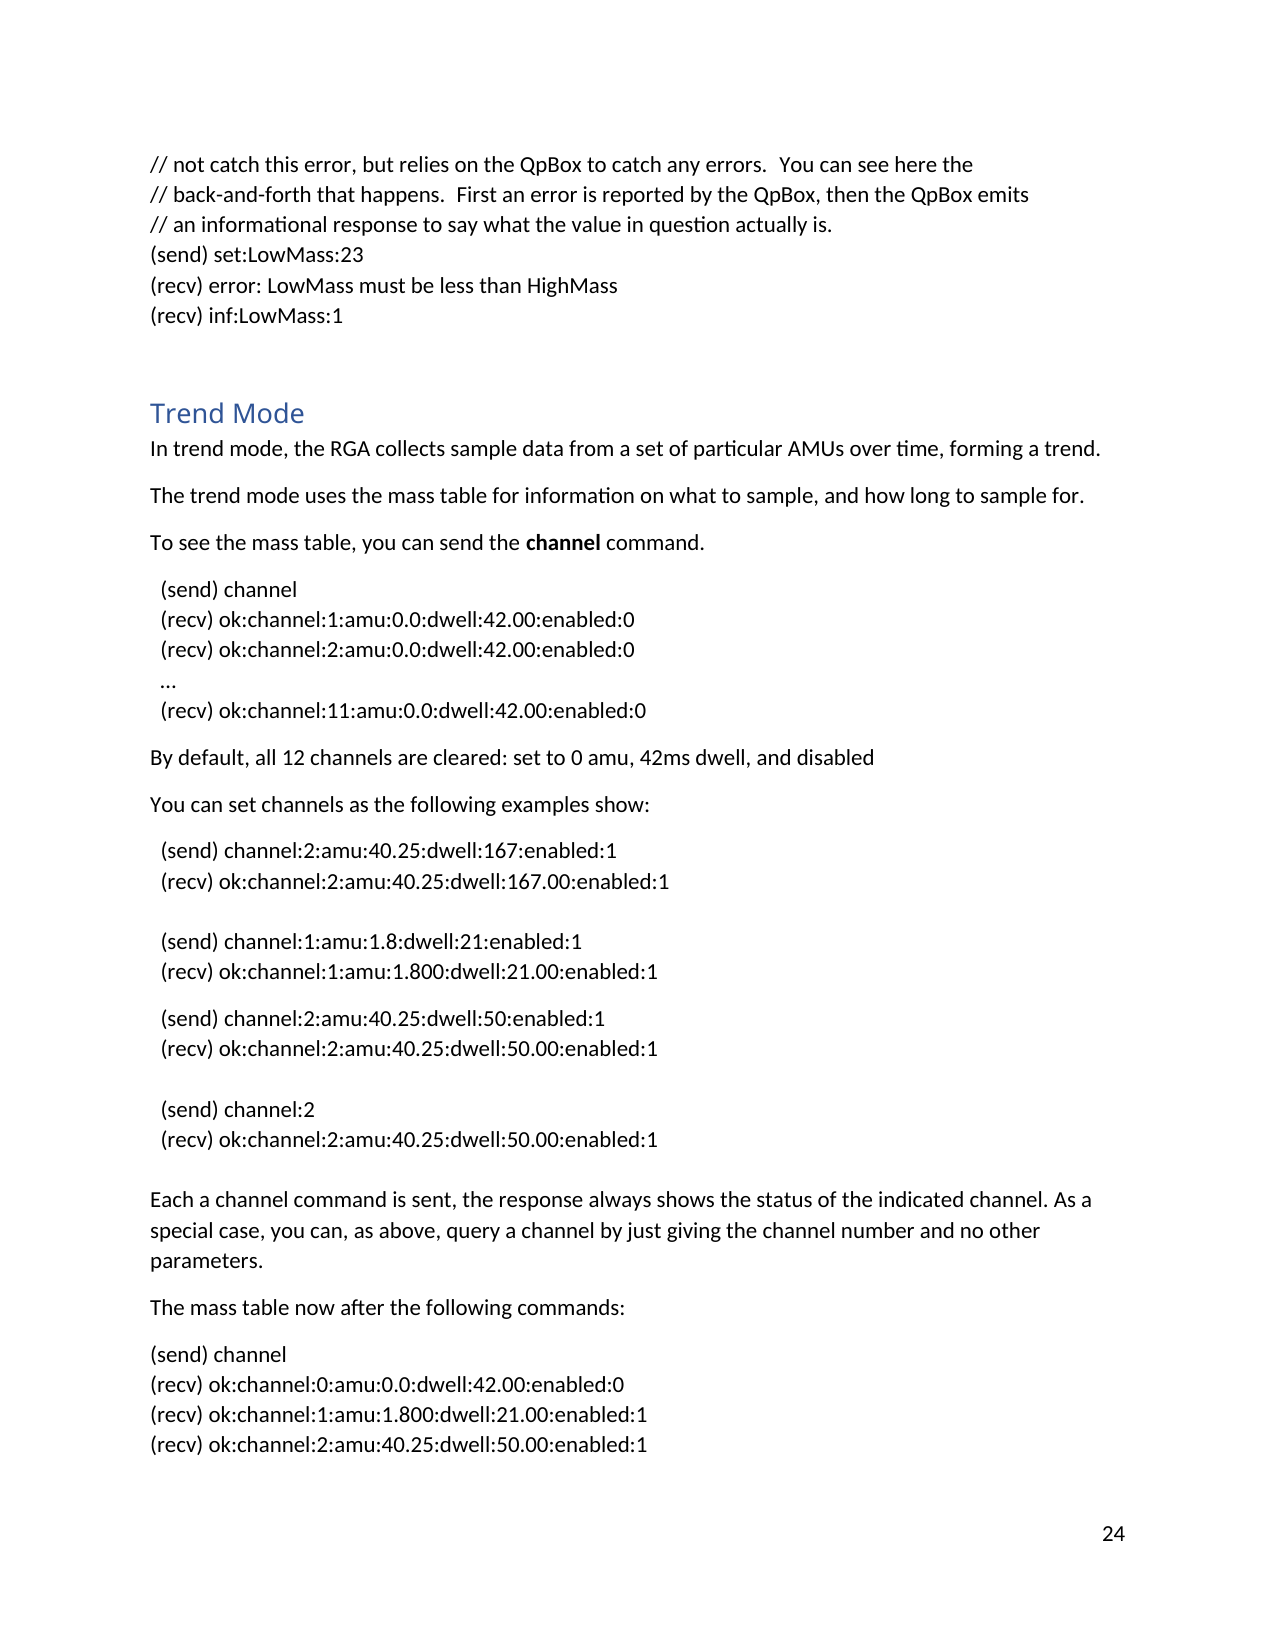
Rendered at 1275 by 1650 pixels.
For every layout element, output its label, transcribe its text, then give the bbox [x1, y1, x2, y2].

text You can set channels as the following examples show: [150, 790, 1125, 818]
text (send) channel:2:amu:40.25:dwell:50:enabled:1 (recv) ok:channel:2:amu:40.25:dwell:50.00:enabled:1 (send) channel:2 (recv) ok:channel:2:amu:40.25:dwell:50.00:enabled:1 Each a channel command is sent, the response always shows the status of the indicated channel. As a special case, you can, as above, query a channel by just giving the channel number and no other parameters. [150, 1004, 1125, 1274]
subtitle Trend Mode [150, 395, 1125, 432]
text In trend mode, the RGA collects sample data from a set of particular AMUs over time, forming a trend. [150, 434, 1125, 463]
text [150, 1340, 1125, 1458]
text (send) channel (recv) ok:channel:1:amu:0.0:dwell:42.00:enabled:0 (recv) ok:channel:2:amu:0.0:dwell:42.00:enabled:0 … (recv) ok:channel:11:amu:0.0:dwell:42.00:enabled:0 [150, 575, 1125, 724]
text (send) channel:2:amu:40.25:dwell:167:enabled:1 (recv) ok:channel:2:amu:40.25:dwell:167.00:enabled:1 (send) channel:1:amu:1.8:dwell:21:enabled:1 (recv) ok:channel:1:amu:1.800:dwell:21.00:enabled:1 [150, 837, 1125, 986]
text The trend mode uses the mass table for information on what to sample, and how long to sample for. [150, 481, 1125, 509]
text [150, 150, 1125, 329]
text By default, all 12 channels are cleared: set to 0 amu, 42ms dwell, and disabled [150, 743, 1125, 771]
text To see the mass table, you can send the channel command. [150, 528, 1125, 556]
text The mass table now after the following commands: [150, 1293, 1125, 1321]
